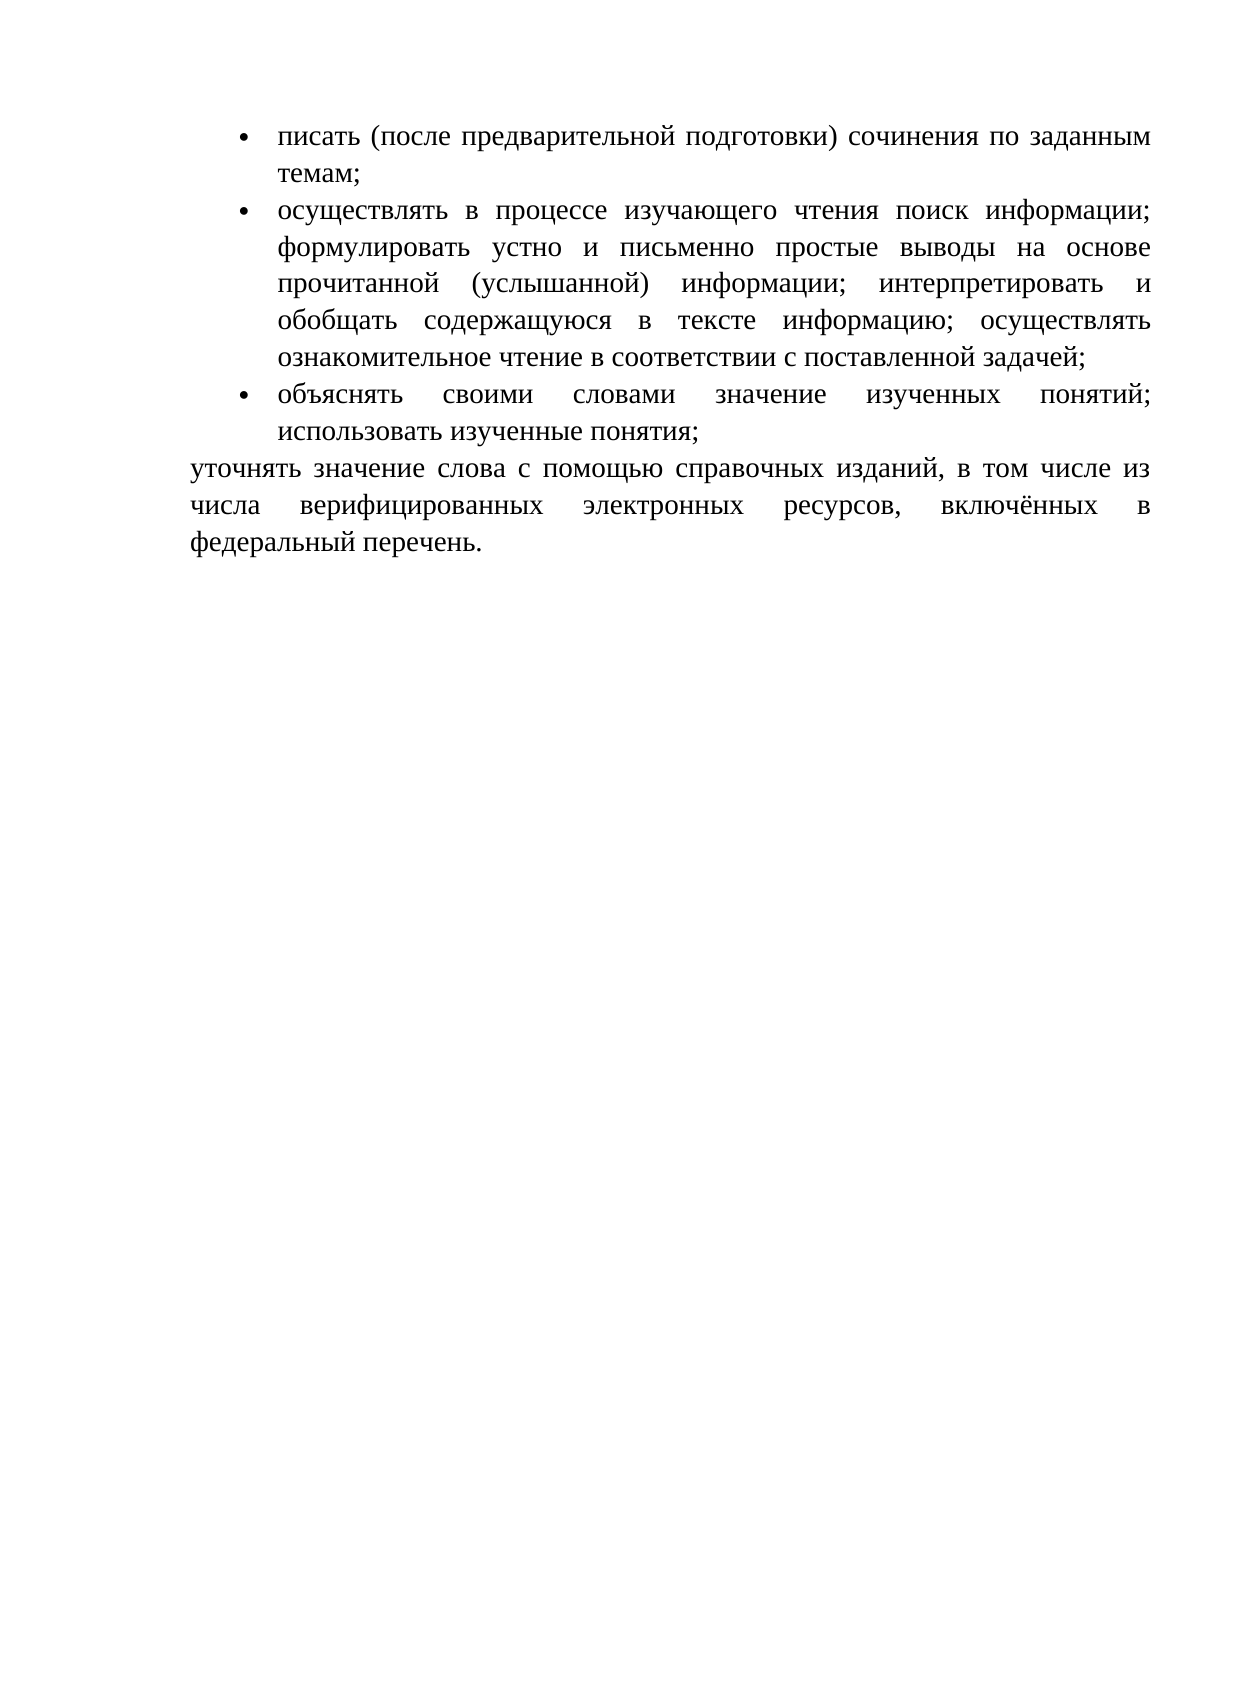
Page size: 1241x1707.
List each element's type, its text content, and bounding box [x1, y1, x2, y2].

list писать (после предварительной подготовки) сочинения по заданным темам; [240, 118, 1152, 188]
text уточнять значение слова с помощью справочных изданий, в том числе из числа верифицированных электронных ресурсов, включённых в федеральный перечень. [190, 450, 1152, 557]
list осуществлять в процессе изучающего чтения поиск информации; формулировать устно и письменно простые выводы на основе прочитанной (услышанной) информации; интерпретировать и обобщать содержащуюся в тексте информацию; осуществлять ознакомительное чтение в соответствии с поставленной задачей; [240, 192, 1152, 373]
list объяснять своими словами значение изученных понятий; использовать изученные понятия; [240, 376, 1152, 447]
